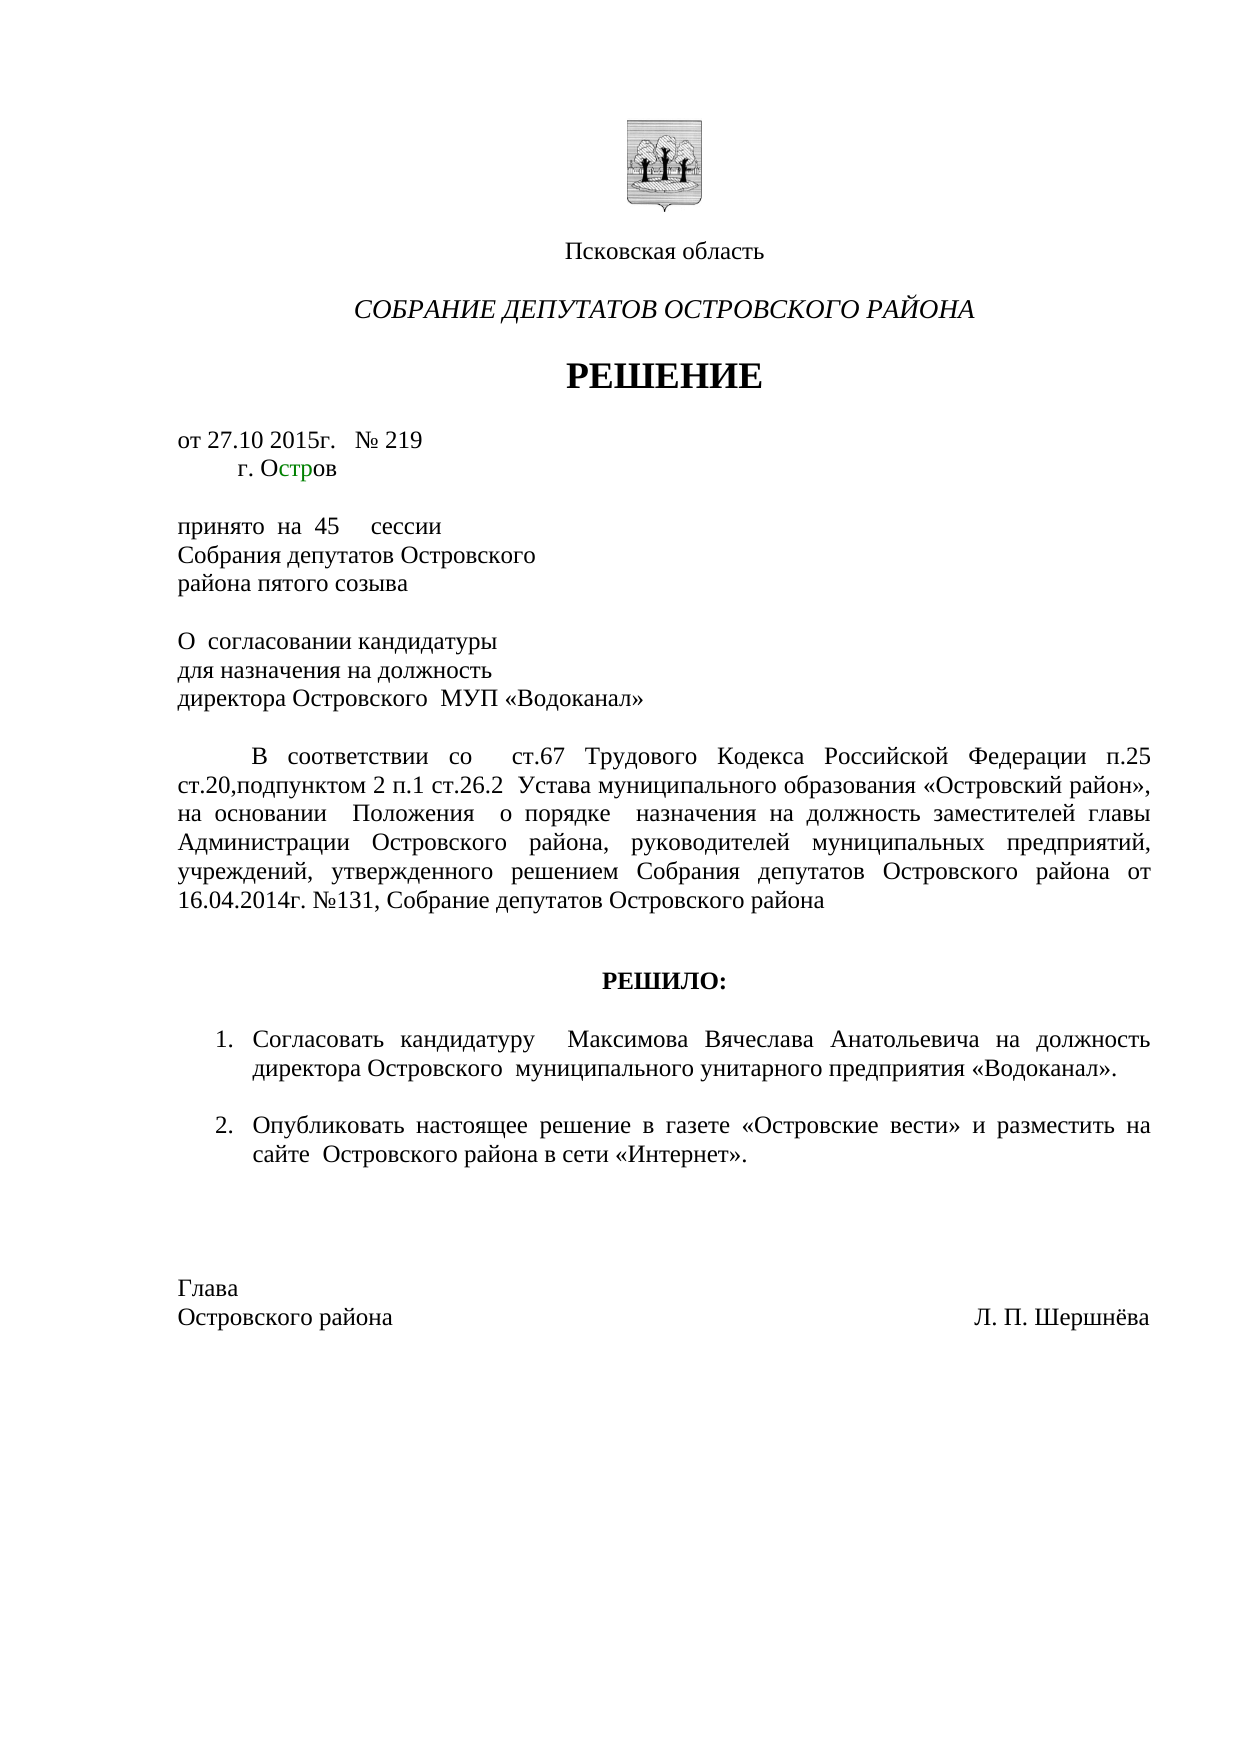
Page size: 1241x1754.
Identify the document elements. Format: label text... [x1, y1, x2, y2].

text РЕШИЛО: [177, 966, 1152, 995]
text Островского района Л. П. Шершнёва [177, 1302, 1152, 1331]
text Глава [177, 1273, 1152, 1302]
text СОБРАНИЕ ДЕПУТАТОВ ОСТРОВСКОГО РАЙОНА [177, 293, 1152, 324]
text района пятого созыва [177, 568, 1152, 597]
text для назначения на должность [177, 655, 1152, 683]
text г. Остров [162, 453, 1152, 482]
text от 27.10 2015г. № 219 [162, 425, 1152, 453]
text РЕШЕНИЕ [177, 353, 1152, 396]
text принято на 45 сессии [177, 511, 1152, 540]
subtitle Псковская область [177, 236, 1152, 265]
list Согласовать кандидатуру Максимова Вячеслава Анатольевича на должность директора Островского муниципального унитарного предприятия «Водоканал». [215, 1024, 1152, 1081]
list Опубликовать настоящее решение в газете «Островские вести» и разместить на сайте Островского района в сети «Интернет». [215, 1110, 1152, 1168]
text О согласовании кандидатуры [177, 626, 1152, 655]
picture [627, 118, 702, 212]
text директора Островского МУП «Водоканал» [177, 683, 1152, 712]
text Собрания депутатов Островского [177, 540, 1152, 568]
text В соответствии со ст.67 Трудового Кодекса Российской Федерации п.25 ст.20,подпунктом 2 п.1 ст.26.2 Устава муниципального образования «Островский район», на основании Положения о порядке назначения на должность заместителей главы Администрации Островского района, руководителей муниципальных предприятий, учреждений, утвержденного решением Собрания депутатов Островского района от 16.04.2014г. №131, Собрание депутатов Островского района [177, 741, 1152, 913]
